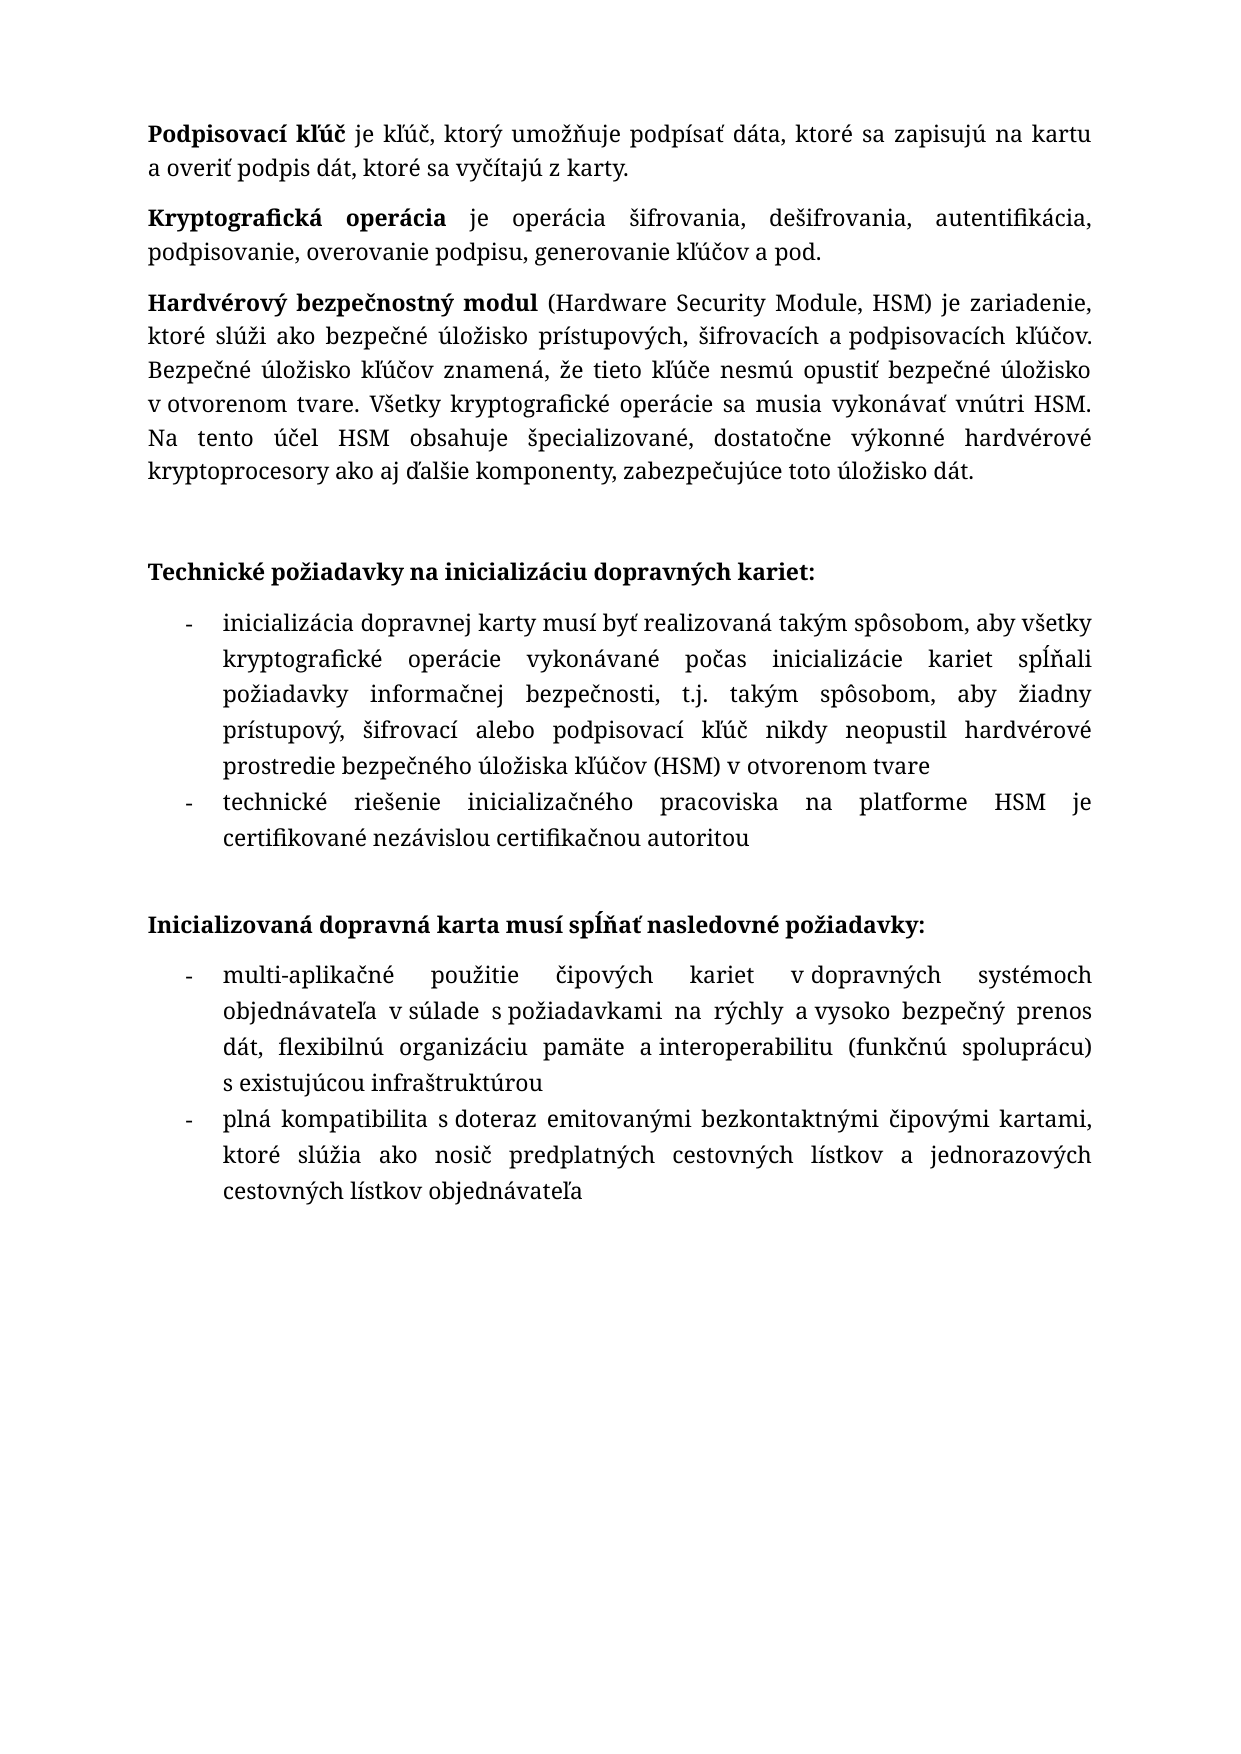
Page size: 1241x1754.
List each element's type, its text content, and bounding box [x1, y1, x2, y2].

text Inicializovaná dopravná karta musí spĺňať nasledovné požiadavky: [148, 908, 1093, 940]
text Kryptografická operácia je operácia šifrovania, dešifrovania, autentifikácia, podpisovanie, overovanie podpisu, generovanie kľúčov a pod. [148, 202, 1093, 267]
list plná kompatibilita s doteraz emitovanými bezkontaktnými čipovými kartami, ktoré slúžia ako nosič predplatných cestovných lístkov a jednorazových cestovných lístkov objednávateľa [185, 1103, 1093, 1206]
text Hardvérový bezpečnostný modul (Hardware Security Module, HSM) je zariadenie, ktoré slúži ako bezpečné úložisko prístupových, šifrovacích a podpisovacích kľúčov. Bezpečné úložisko kľúčov znamená, že tieto kľúče nesmú opustiť bezpečné úložisko v otvorenom tvare. Všetky kryptografické operácie sa musia vykonávať vnútri HSM. Na tento účel HSM obsahuje špecializované, dostatočne výkonné hardvérové kryptoprocesory ako aj ďalšie komponenty, zabezpečujúce toto úložisko dát. [148, 287, 1093, 487]
list multi-aplikačné použitie čipových kariet v dopravných systémoch objednávateľa v súlade s požiadavkami na rýchly a vysoko bezpečný prenos dát, flexibilnú organizáciu pamäte a interoperabilitu (funkčnú spoluprácu) s existujúcou infraštruktúrou [185, 959, 1093, 1098]
list inicializácia dopravnej karty musí byť realizovaná takým spôsobom, aby všetky kryptografické operácie vykonávané počas inicializácie kariet spĺňali požiadavky informačnej bezpečnosti, t.j. takým spôsobom, aby žiadny prístupový, šifrovací alebo podpisovací kľúč nikdy neopustil hardvérové prostredie bezpečného úložiska kľúčov (HSM) v otvorenom tvare [185, 607, 1093, 782]
text Podpisovací kľúč je kľúč, ktorý umožňuje podpísať dáta, ktoré sa zapisujú na kartu a overiť podpis dát, ktoré sa vyčítajú z karty. [148, 118, 1093, 183]
list technické riešenie inicializačného pracoviska na platforme HSM je certifikované nezávislou certifikačnou autoritou [185, 786, 1093, 853]
text Technické požiadavky na inicializáciu dopravných kariet: [148, 556, 1093, 587]
